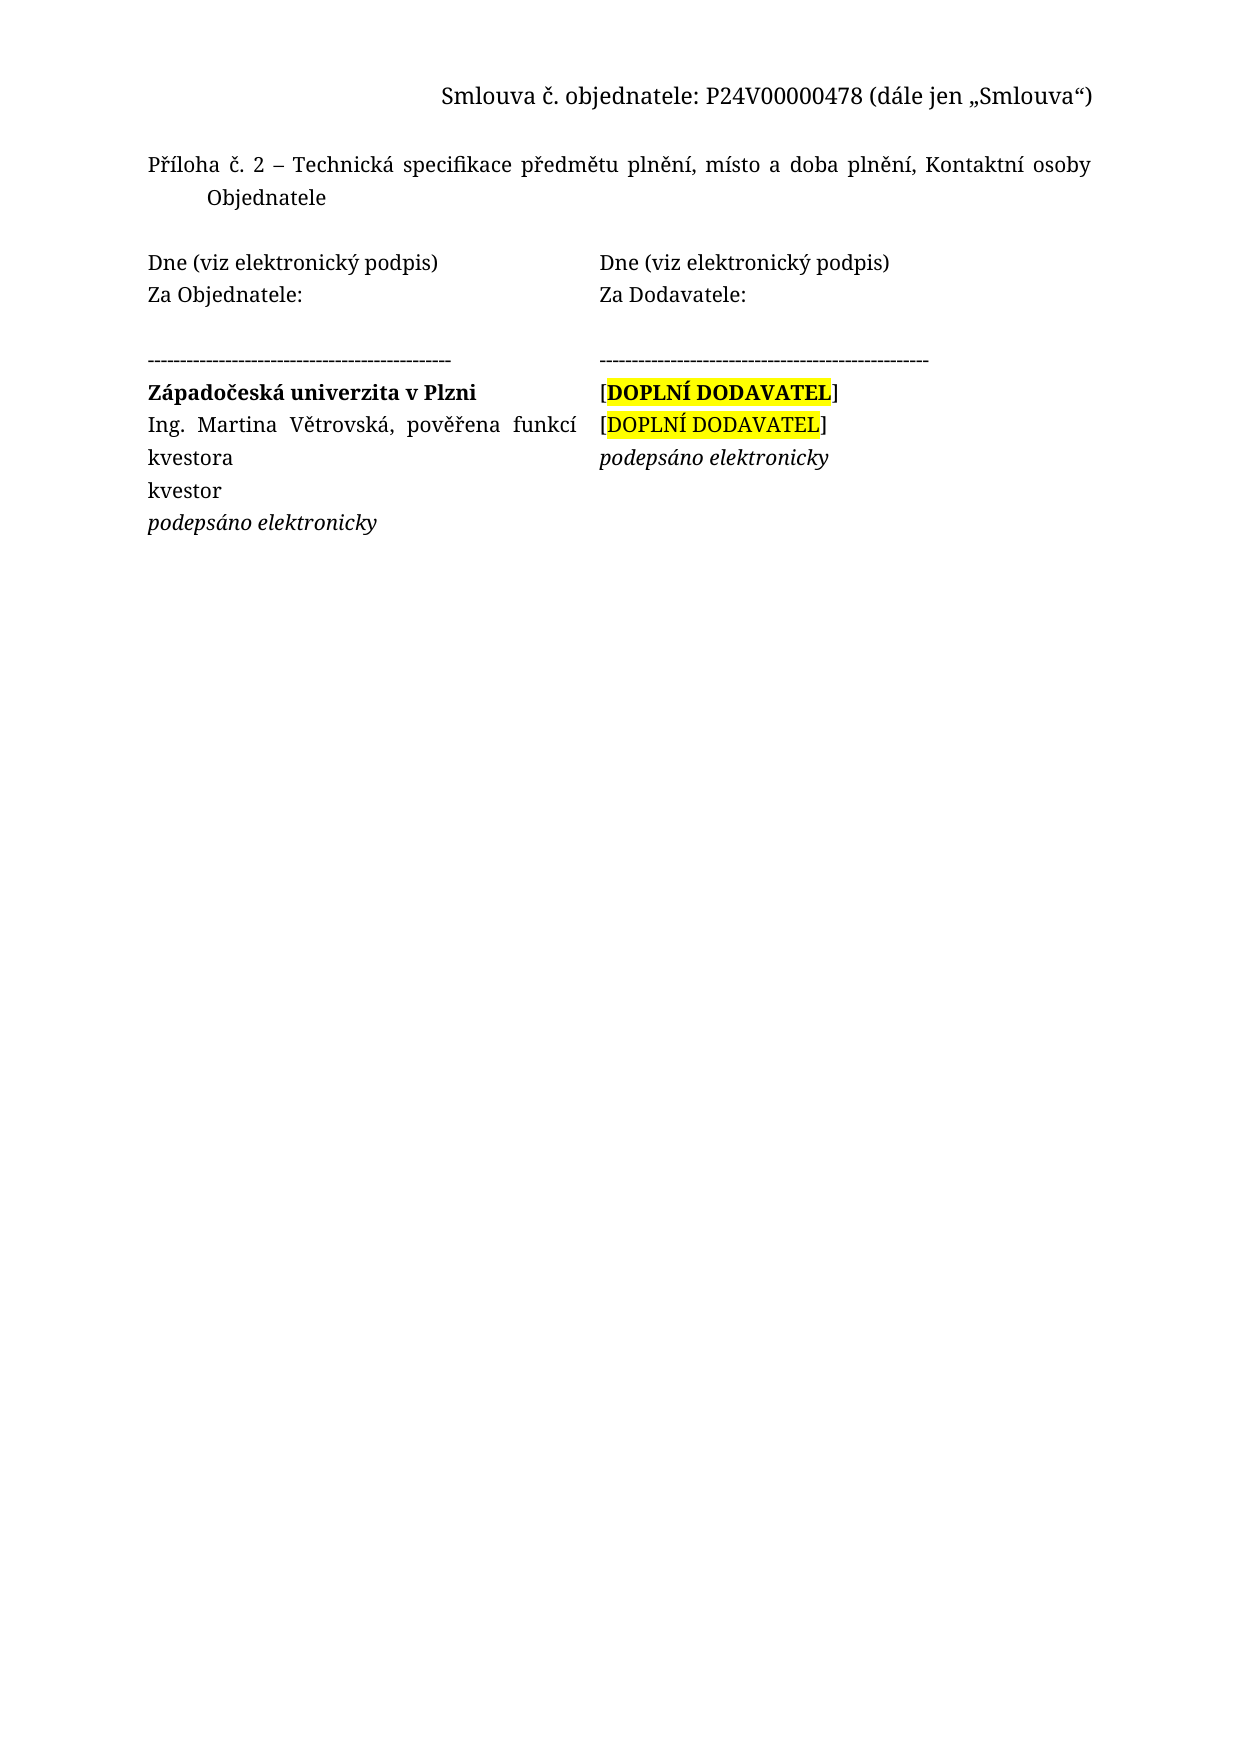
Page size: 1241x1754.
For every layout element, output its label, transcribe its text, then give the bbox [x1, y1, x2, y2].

text Příloha č. 2 – Technická specifikace předmětu plnění, místo a doba plnění, Kontaktní osoby Objednatele [148, 150, 1093, 211]
table_header Dne (viz elektronický podpis) Za Objednatele: ----------------------------------------------- Západočeská univerzita v Plzni Ing. Martina Větrovská, pověřena funkcí kvestora kvestor podepsáno elektronicky [136, 248, 588, 541]
table_header Dne (viz elektronický podpis) Za Dodavatele: --------------------------------------------------- [DOPLNÍ DODAVATEL] [DOPLNÍ DODAVATEL] podepsáno elektronicky [588, 248, 1040, 541]
